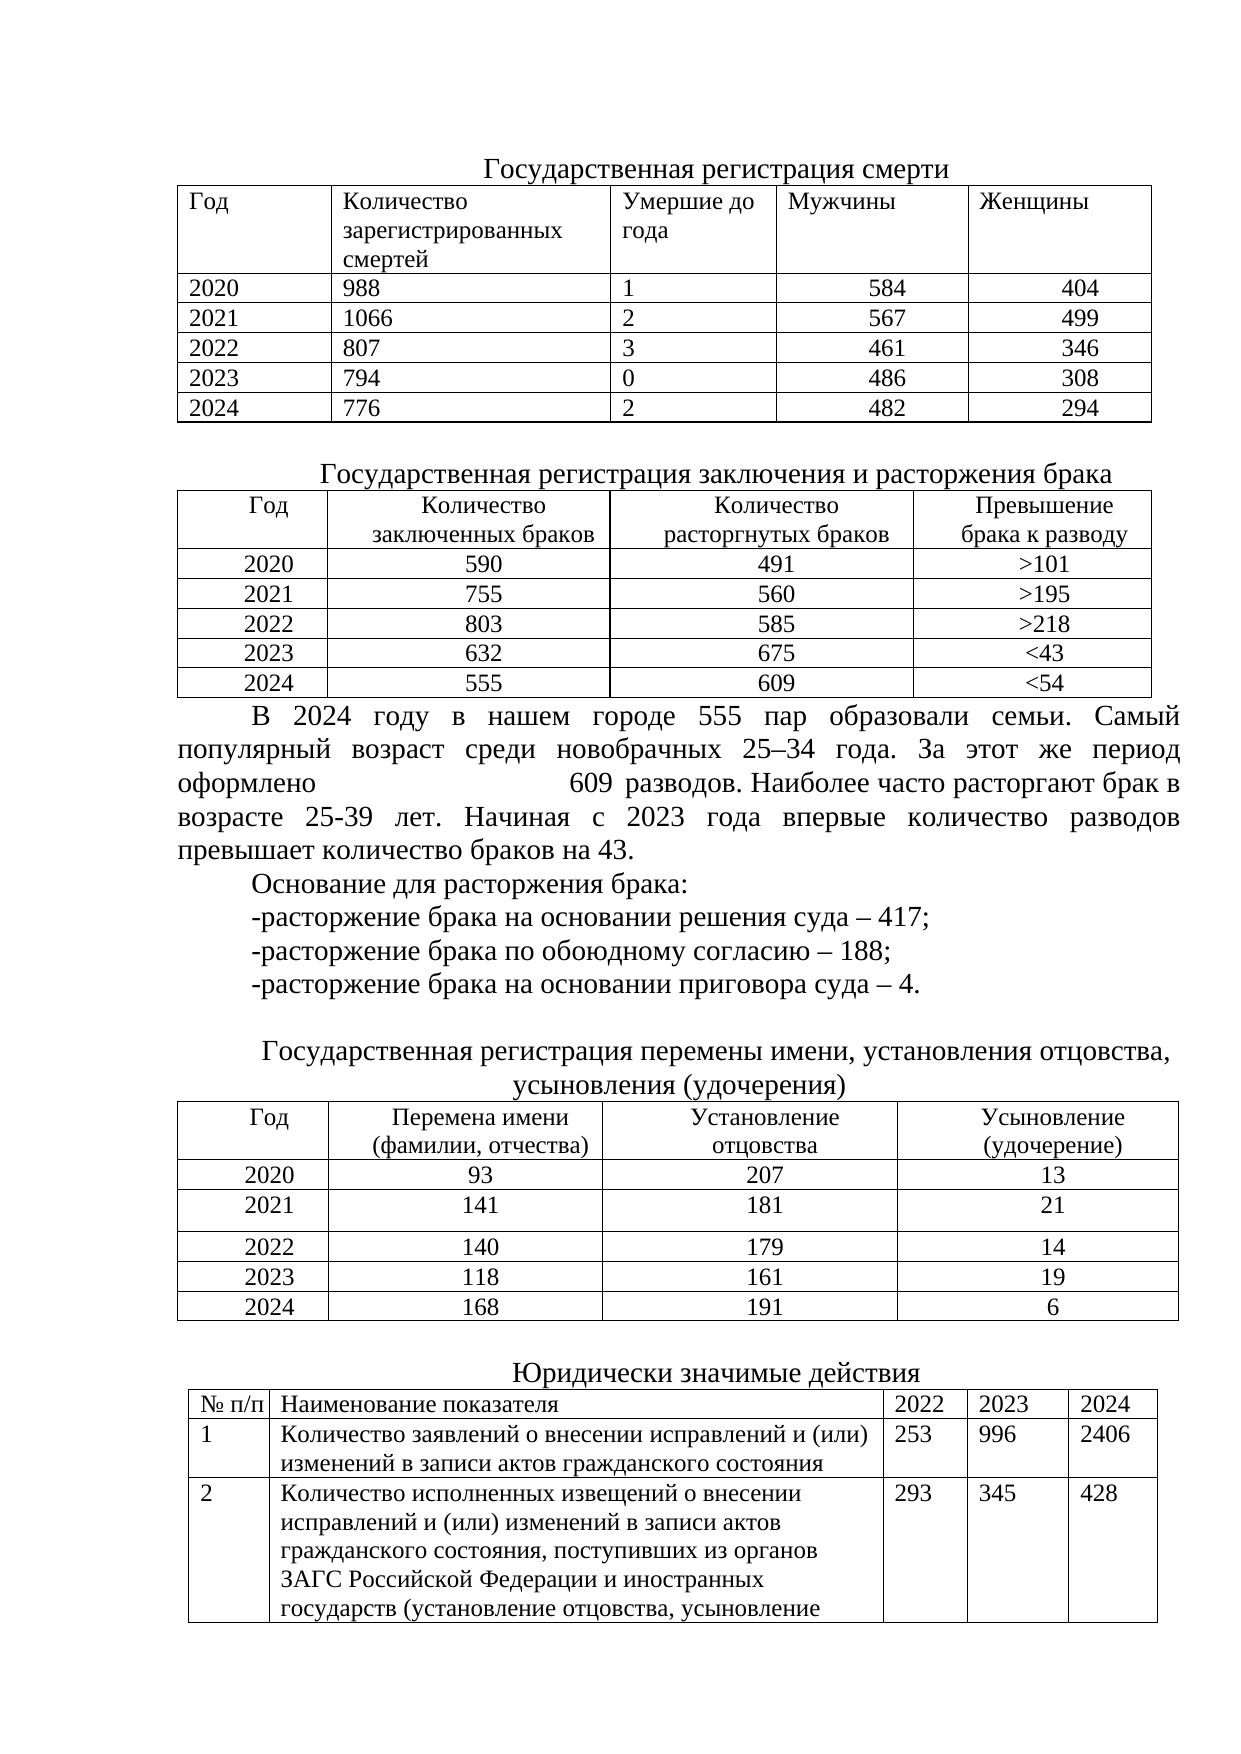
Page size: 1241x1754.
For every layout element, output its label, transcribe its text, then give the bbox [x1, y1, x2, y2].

table_header Женщины [969, 186, 1151, 272]
table_header Год [178, 1102, 328, 1159]
table_header 2023 [968, 1390, 1068, 1418]
table_header 2024 [1069, 1390, 1157, 1418]
table_cell 499 [969, 303, 1151, 332]
table_cell >101 [914, 549, 1151, 578]
table_cell 14 [898, 1232, 1178, 1261]
table_cell 346 [969, 333, 1151, 362]
table_cell 6 [898, 1292, 1178, 1320]
table_cell 19 [898, 1262, 1178, 1291]
table_header Год [178, 491, 327, 548]
table_cell 168 [329, 1292, 602, 1320]
table_cell 609 [611, 668, 913, 697]
table_cell 776 [332, 393, 610, 421]
table_cell 585 [611, 609, 913, 637]
table_cell 1 [189, 1419, 269, 1477]
table_cell 560 [611, 579, 913, 608]
table_cell 2023 [178, 1262, 328, 1291]
table_cell 253 [884, 1419, 967, 1477]
table_cell 584 [777, 274, 968, 302]
table_cell 555 [328, 668, 609, 697]
table_cell 755 [328, 579, 609, 608]
table_cell 207 [603, 1160, 897, 1189]
text Юридически значимые действия [177, 1355, 1181, 1388]
table_cell 2020 [178, 1160, 328, 1189]
table_cell 3 [611, 333, 776, 362]
table_cell 294 [969, 393, 1151, 421]
table_cell 2024 [178, 668, 327, 697]
text Государственная регистрация смерти [177, 152, 1181, 185]
table_cell 141 [329, 1190, 602, 1231]
table_cell 93 [329, 1160, 602, 1189]
table_cell 988 [332, 274, 610, 302]
table_cell 2021 [178, 303, 331, 332]
table_cell 1 [611, 274, 776, 302]
table_cell 140 [329, 1232, 602, 1261]
table_header 2022 [884, 1390, 967, 1418]
table_cell 161 [603, 1262, 897, 1291]
table_cell 794 [332, 363, 610, 392]
table_cell 491 [611, 549, 913, 578]
table_cell 118 [329, 1262, 602, 1291]
table_header Перемена имени (фамилии, отчества) [329, 1102, 602, 1159]
table_cell 632 [328, 639, 609, 667]
table_header Усыновление (удочерение) [898, 1102, 1178, 1159]
table_cell 21 [898, 1190, 1178, 1231]
table_cell 2022 [178, 609, 327, 637]
table_header Мужчины [777, 186, 968, 272]
table_cell 2024 [178, 1292, 328, 1320]
table_cell 2023 [178, 639, 327, 667]
table_cell 2022 [178, 1232, 328, 1261]
text -расторжение брака по обоюдному согласию – 188; [177, 933, 1181, 966]
table_header Количество заключенных браков [328, 491, 609, 548]
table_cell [270, 1478, 883, 1622]
table_cell 404 [969, 274, 1151, 302]
table_cell 13 [898, 1160, 1178, 1189]
table_header Умершие до года [611, 186, 776, 272]
table_cell >218 [914, 609, 1151, 637]
text Основание для расторжения брака: [177, 866, 1181, 899]
table_cell 803 [328, 609, 609, 637]
table_cell 2020 [178, 274, 331, 302]
table_cell 567 [777, 303, 968, 332]
table_cell Количество заявлений о внесении исправлений и (или) изменений в записи актов гражданского состояния [270, 1419, 883, 1477]
table_cell 0 [611, 363, 776, 392]
table_cell 428 [1069, 1478, 1157, 1622]
table_header № п/п [189, 1390, 269, 1418]
table_cell 179 [603, 1232, 897, 1261]
table_cell 2023 [178, 363, 331, 392]
table_cell 675 [611, 639, 913, 667]
table_cell 482 [777, 393, 968, 421]
table_header Год [178, 186, 331, 272]
table_cell 181 [603, 1190, 897, 1231]
table_header Количество расторгнутых браков [611, 491, 913, 548]
table_header Установление отцовства [603, 1102, 897, 1159]
table_header Количество зарегистрированных смертей [332, 186, 610, 272]
table_cell 293 [884, 1478, 967, 1622]
table_cell 2 [611, 303, 776, 332]
table_cell 1066 [332, 303, 610, 332]
text -расторжение брака на основании решения суда – 417; [177, 899, 1181, 933]
text -расторжение брака на основании приговора суда – 4. [177, 966, 1181, 1000]
table_header Превышение брака к разводу [914, 491, 1151, 548]
table_cell 2406 [1069, 1419, 1157, 1477]
table_cell 345 [968, 1478, 1068, 1622]
text Государственная регистрация заключения и расторжения брака [177, 456, 1181, 489]
table_cell <43 [914, 639, 1151, 667]
table_cell 461 [777, 333, 968, 362]
table_cell 308 [969, 363, 1151, 392]
table_cell 2020 [178, 549, 327, 578]
table_cell 590 [328, 549, 609, 578]
text В 2024 году в нашем городе 555 пар образовали семьи. Самый популярный возраст среди новобрачных 25–34 года. За этот же период оформлено 609 разводов. Наиболее часто расторгают брак в возрасте 25-39 лет. Начиная с 2023 года впервые количество разводов превышает количество браков на 43. [177, 698, 1181, 866]
table_cell 2024 [178, 393, 331, 421]
table_cell 807 [332, 333, 610, 362]
table_cell 486 [777, 363, 968, 392]
text Государственная регистрация перемены имени, установления отцовства, усыновления (удочерения) [177, 1033, 1181, 1101]
table_cell 191 [603, 1292, 897, 1320]
table_cell 2 [611, 393, 776, 421]
table_cell 2 [189, 1478, 269, 1622]
table_cell <54 [914, 668, 1151, 697]
table_cell 996 [968, 1419, 1068, 1477]
table_cell 2021 [178, 579, 327, 608]
table_cell 2022 [178, 333, 331, 362]
table_cell 2021 [178, 1190, 328, 1231]
table_cell >195 [914, 579, 1151, 608]
table_header Наименование показателя [270, 1390, 883, 1418]
